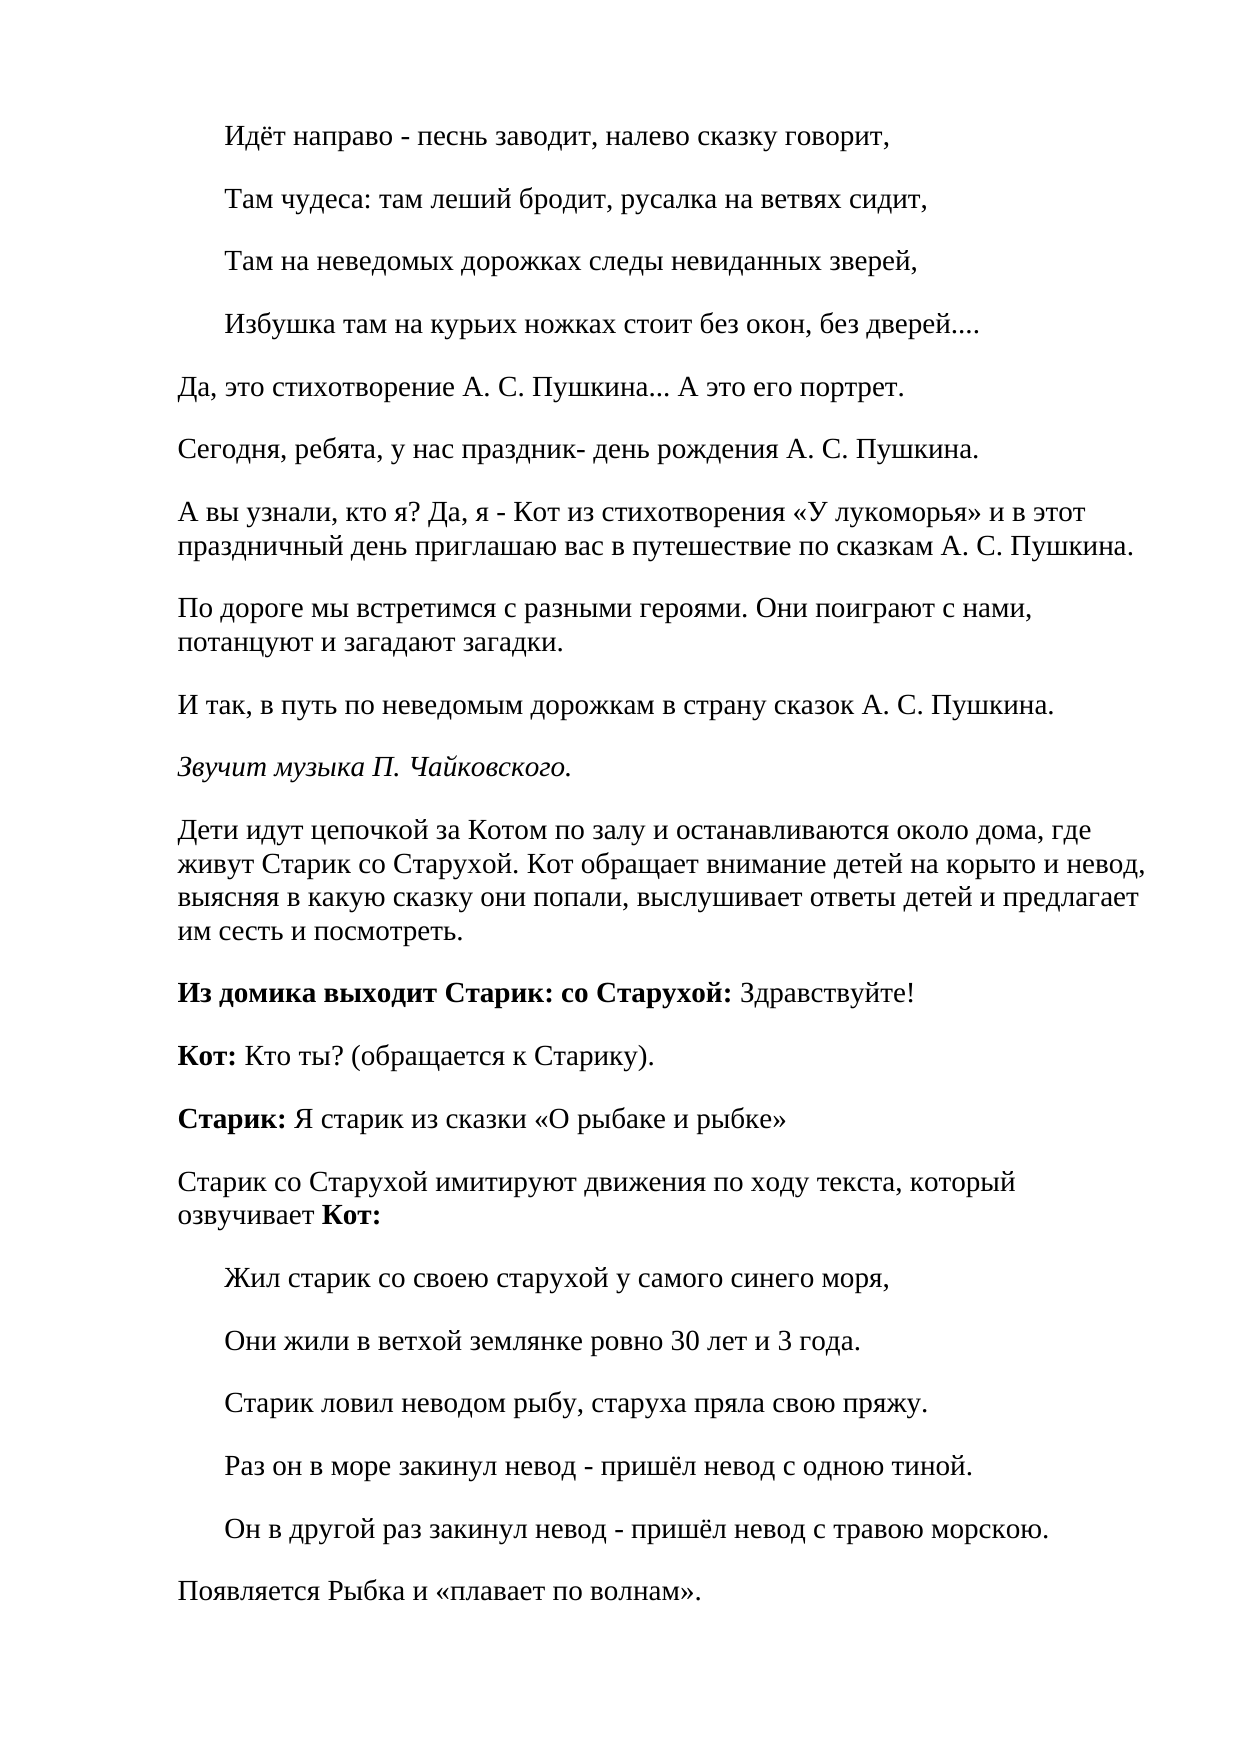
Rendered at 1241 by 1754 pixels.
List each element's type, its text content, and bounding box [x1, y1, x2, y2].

text Там на неведомых дорожках следы невиданных зверей, [224, 243, 1152, 277]
text Там чудеса: там леший бродит, русалка на ветвях сидит, [224, 181, 1152, 214]
text По дороге мы встретимся с разными героями. Они поиграют с нами, потанцуют и загадают загадки. [177, 591, 1152, 658]
text И так, в путь по неведомым дорожкам в страну сказок А. С. Пушкина. [177, 687, 1152, 720]
text Появляется Рыбка и «плавает по волнам». [177, 1573, 1152, 1607]
text А вы узнали, кто я? Да, я - Кот из стихотворения «У лукоморья» и в этот праздничный день приглашаю вас в путешествие по сказкам А. С. Пушкина. [177, 494, 1152, 561]
text Раз он в море закинул невод - пришёл невод с одною тиной. [224, 1448, 1152, 1482]
text Старик: Я старик из сказки «О рыбаке и рыбке» [177, 1101, 1152, 1134]
text Старик ловил неводом рыбу, старуха пряла свою пряжу. [224, 1385, 1152, 1419]
text Жил старик со своею старухой у самого синего моря, [224, 1260, 1152, 1293]
text Они жили в ветхой землянке ровно 30 лет и 3 года. [224, 1323, 1152, 1356]
text Сегодня, ребята, у нас праздник- день рождения А. С. Пушкина. [177, 432, 1152, 465]
text Он в другой раз закинул невод - пришёл невод с травою морскою. [224, 1511, 1152, 1544]
text Да, это стихотворение А. С. Пушкина... А это его портрет. [177, 369, 1152, 402]
text Звучит музыка П. Чайковского. [177, 749, 1152, 783]
text Идёт направо - песнь заводит, налево сказку говорит, [224, 118, 1152, 152]
text Кот: Кто ты? (обращается к Старику). [177, 1038, 1152, 1072]
text Старик со Старухой имитируют движения по ходу текста, который озвучивает Кот: [177, 1164, 1152, 1231]
text Из домика выходит Старик: со Старухой: Здравствуйте! [177, 976, 1152, 1009]
text Дети идут цепочкой за Котом по залу и останавливаются около дома, где живут Старик со Старухой. Кот обращает внимание детей на корыто и невод, выясняя в какую сказку они попали, выслушивает ответы детей и предлагает им сесть и посмотреть. [177, 812, 1152, 946]
text Избушка там на курьих ножках стоит без окон, без дверей.... [224, 306, 1152, 340]
